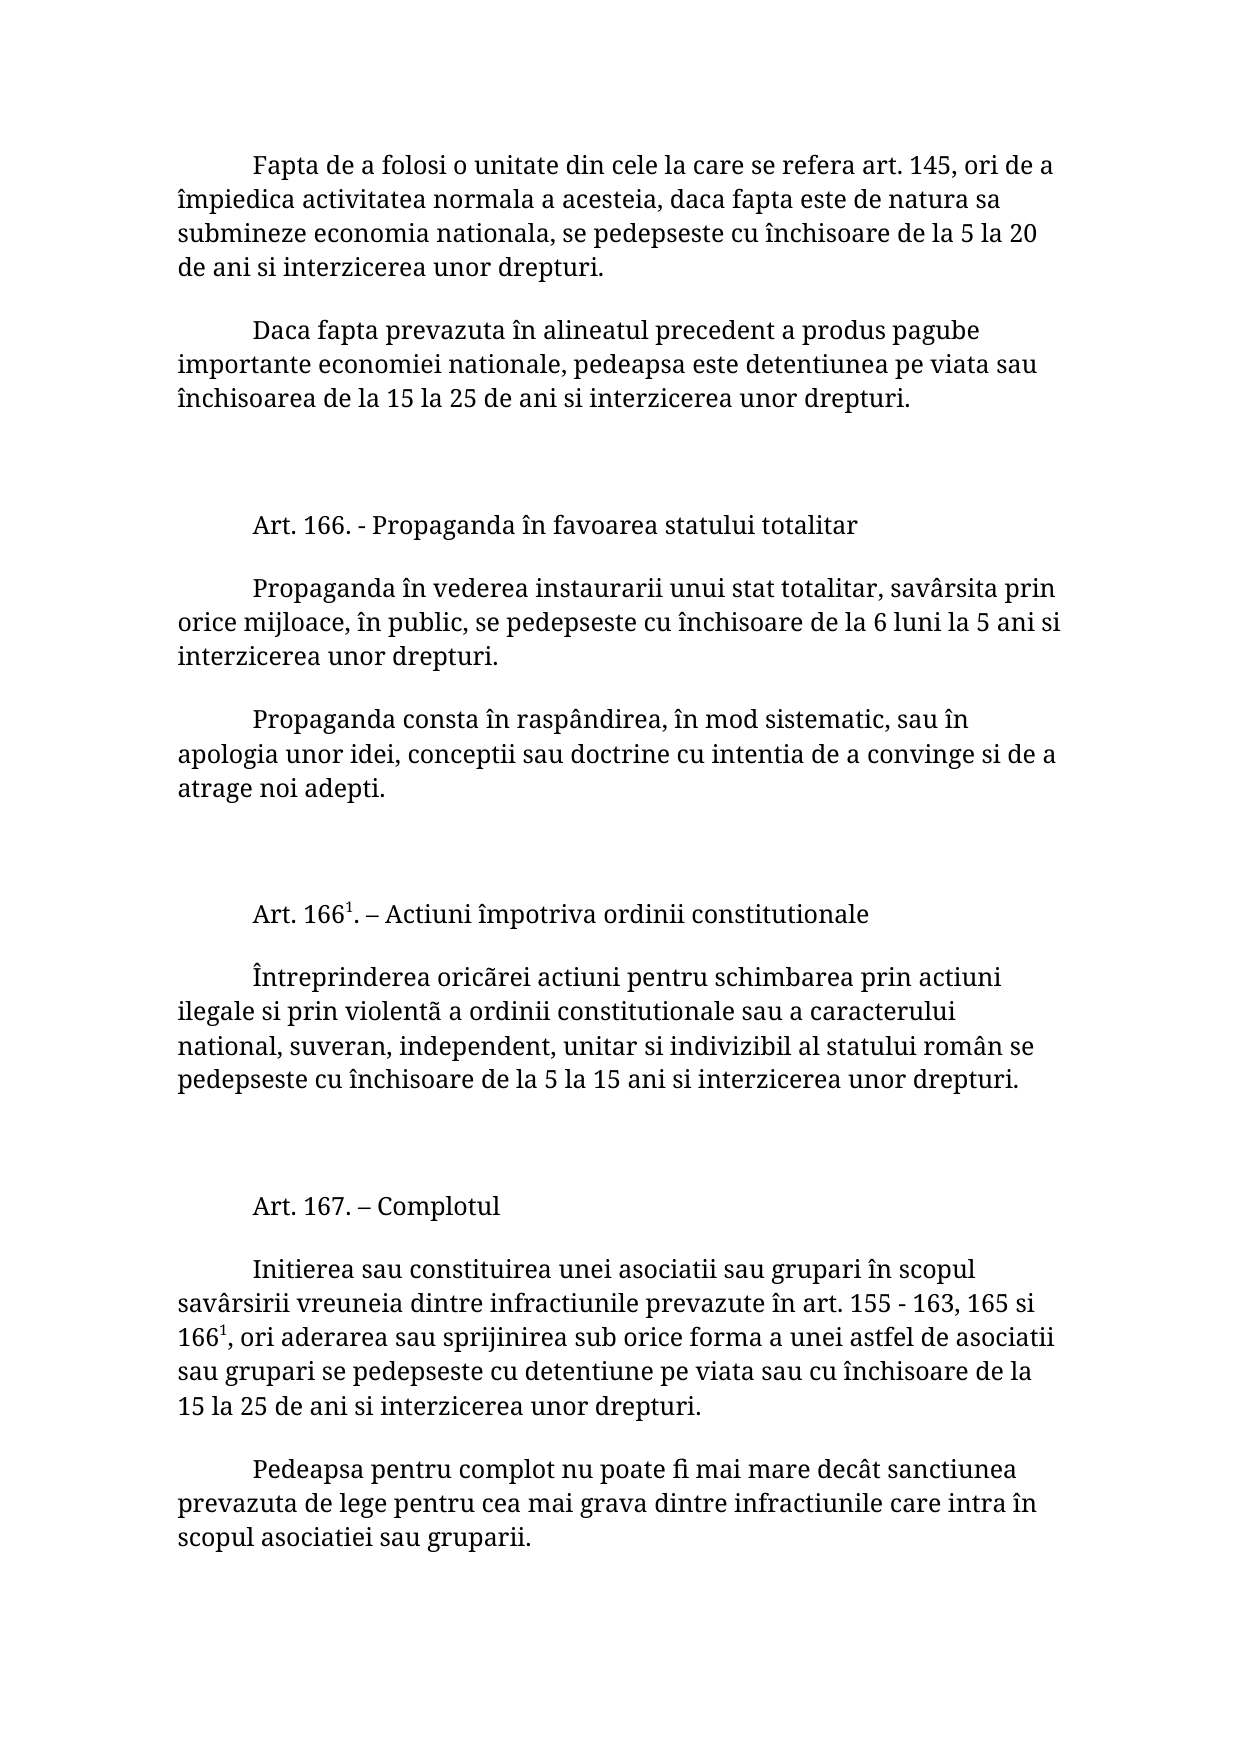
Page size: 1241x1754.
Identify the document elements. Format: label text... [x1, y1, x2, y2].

text Întreprinderea oricãrei actiuni pentru schimbarea prin actiuni ilegale si prin violentã a ordinii constitutionale sau a caracterului national, suveran, independent, unitar si indivizibil al statului român se pedepseste cu închisoare de la 5 la 15 ani si interzicerea unor drepturi. [177, 960, 1063, 1096]
text Propaganda consta în raspândirea, în mod sistematic, sau în apologia unor idei, conceptii sau doctrine cu intentia de a convinge si de a atrage noi adepti. [177, 702, 1063, 804]
text Propaganda în vederea instaurarii unui stat totalitar, savârsita prin orice mijloace, în public, se pedepseste cu închisoare de la 6 luni la 5 ani si interzicerea unor drepturi. [177, 571, 1063, 673]
text Fapta de a folosi o unitate din cele la care se refera art. 145, ori de a împiedica activitatea normala a acesteia, daca fapta este de natura sa submineze economia nationala, se pedepseste cu închisoare de la 5 la 20 de ani si interzicerea unor drepturi. [177, 148, 1063, 284]
text Art. 1661. – Actiuni împotriva ordinii constitutionale [177, 897, 1063, 931]
text Art. 167. – Complotul [177, 1189, 1063, 1223]
text Pedeapsa pentru complot nu poate fi mai mare decât sanctiunea prevazuta de lege pentru cea mai grava dintre infractiunile care intra în scopul asociatiei sau gruparii. [177, 1451, 1063, 1553]
text Initierea sau constituirea unei asociatii sau grupari în scopul savârsirii vreuneia dintre infractiunile prevazute în art. 155 - 163, 165 si 1661, ori aderarea sau sprijinirea sub orice forma a unei astfel de asociatii sau grupari se pedepseste cu detentiune pe viata sau cu închisoare de la 15 la 25 de ani si interzicerea unor drepturi. [177, 1252, 1063, 1422]
text Daca fapta prevazuta în alineatul precedent a produs pagube importante economiei nationale, pedeapsa este detentiunea pe viata sau închisoarea de la 15 la 25 de ani si interzicerea unor drepturi. [177, 313, 1063, 415]
text Art. 166. - Propaganda în favoarea statului totalitar [177, 508, 1063, 542]
